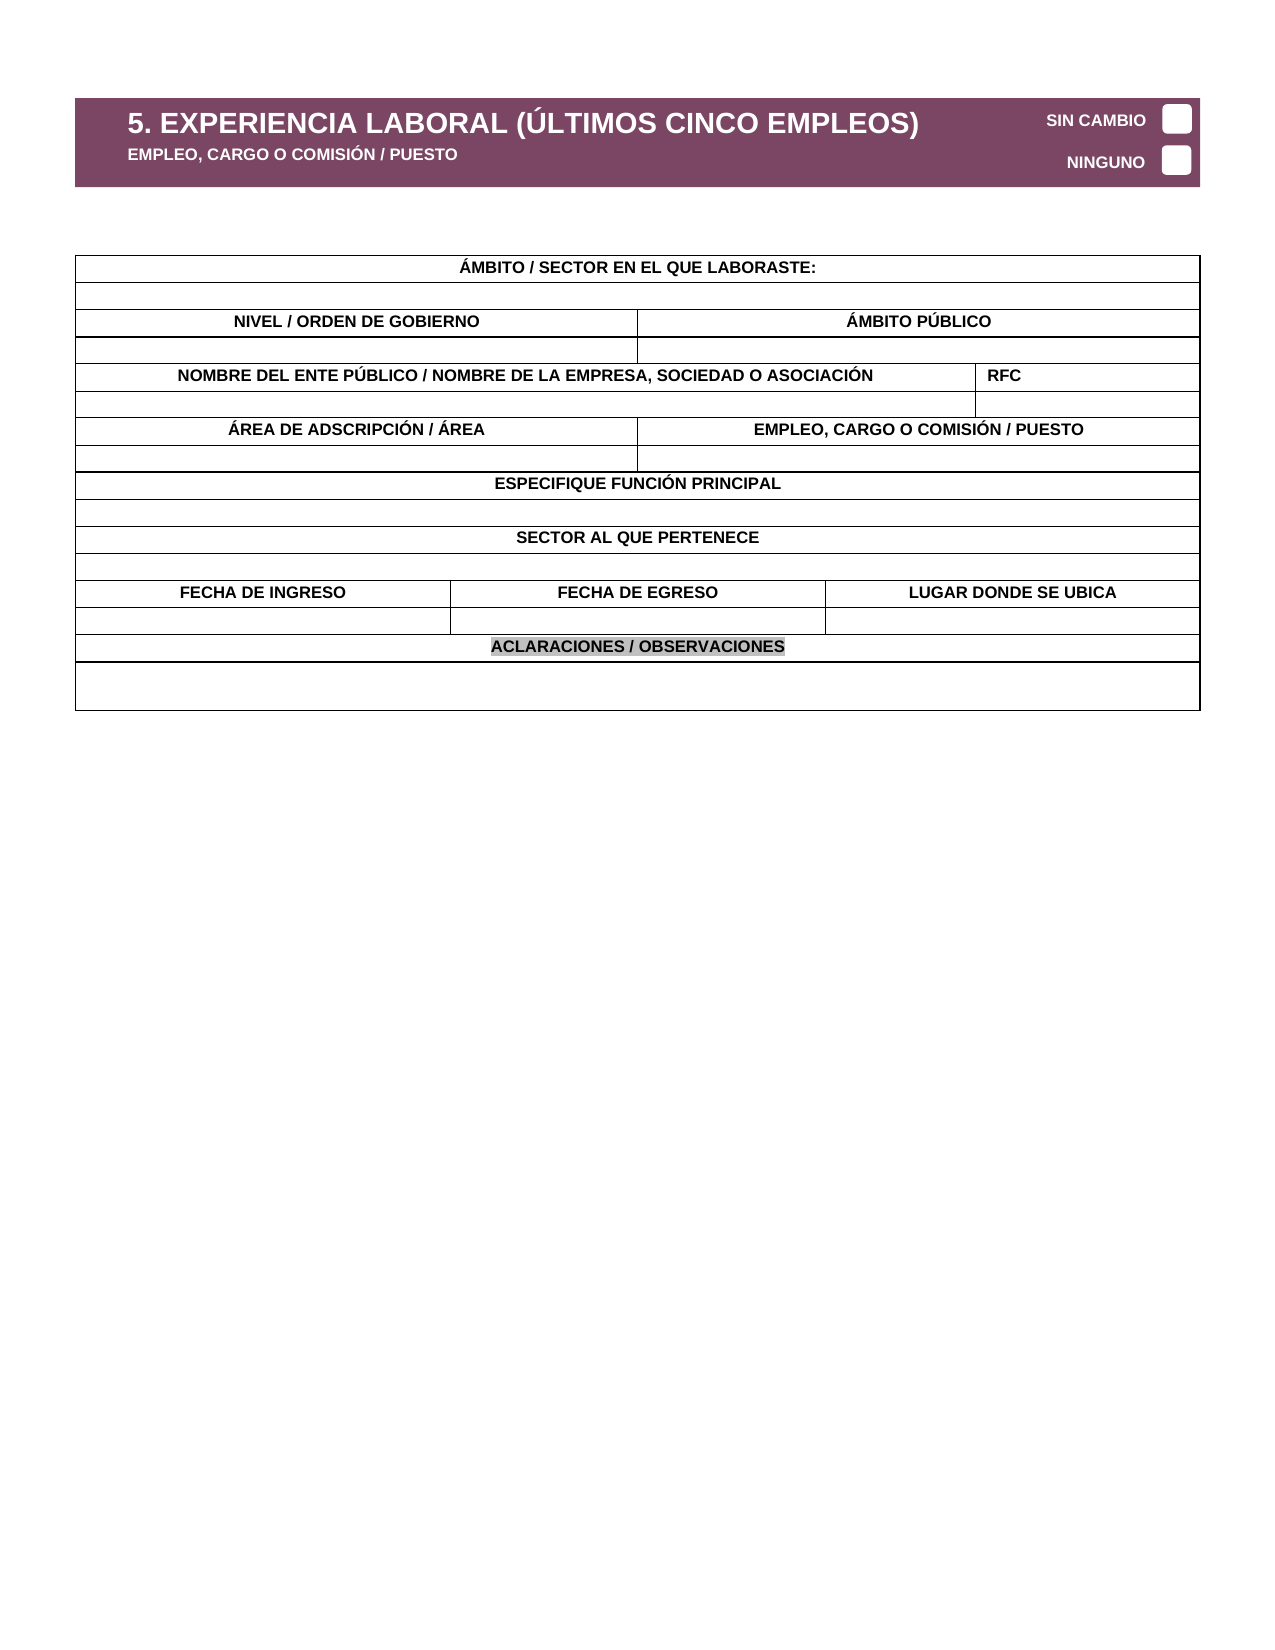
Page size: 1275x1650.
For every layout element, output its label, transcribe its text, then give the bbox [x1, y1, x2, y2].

table_cell FECHA DE INGRESO [76, 581, 450, 607]
table_cell RFC [976, 364, 1199, 391]
table_cell [638, 338, 1199, 363]
table_cell [76, 500, 1199, 526]
table_cell [76, 663, 1199, 710]
table_cell [76, 608, 450, 634]
table_cell FECHA DE EGRESO [451, 581, 825, 607]
table_cell NIVEL / ORDEN DE GOBIERNO [76, 310, 637, 336]
table_cell LUGAR DONDE SE UBICA [826, 581, 1199, 607]
table_cell [76, 283, 1199, 309]
table_cell ACLARACIONES / OBSERVACIONES [76, 635, 1199, 661]
table_cell ESPECIFIQUE FUNCIÓN PRINCIPAL [76, 473, 1199, 499]
table_cell ÁREA DE ADSCRIPCIÓN / ÁREA [76, 418, 637, 445]
table_cell ÁMBITO PÚBLICO [638, 310, 1199, 336]
table_cell SECTOR AL QUE PERTENECE [76, 527, 1199, 553]
table_cell [76, 392, 975, 417]
table_cell [76, 338, 637, 363]
table_cell NOMBRE DEL ENTE PÚBLICO / NOMBRE DE LA EMPRESA, SOCIEDAD O ASOCIACIÓN [76, 364, 975, 391]
table_cell [451, 608, 825, 634]
table_cell [638, 446, 1199, 471]
table_header ÁMBITO / SECTOR EN EL QUE LABORASTE: [76, 256, 1199, 282]
table_cell [76, 554, 1199, 580]
table_cell EMPLEO, CARGO O COMISIÓN / PUESTO [638, 418, 1199, 445]
table_cell [76, 446, 637, 471]
table_cell [976, 392, 1199, 417]
table_cell [826, 608, 1199, 634]
